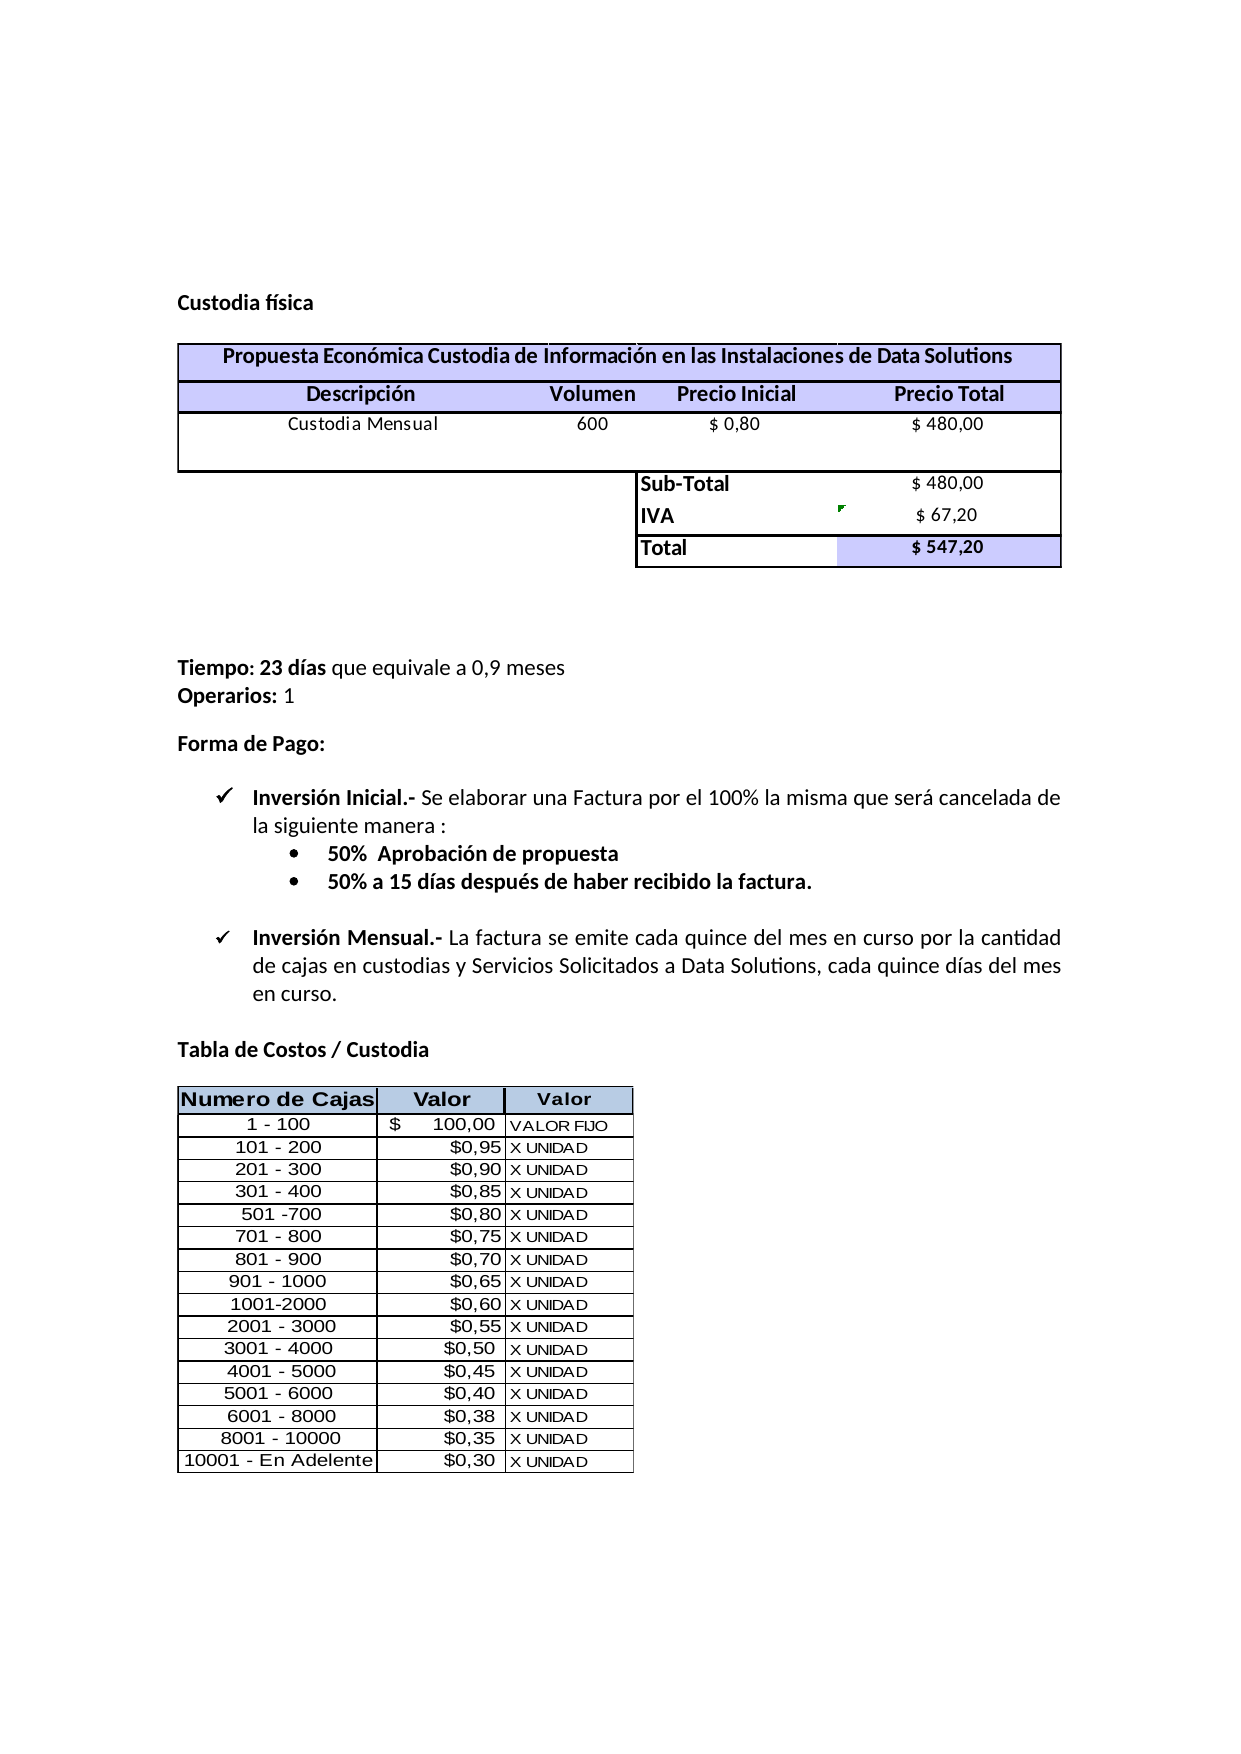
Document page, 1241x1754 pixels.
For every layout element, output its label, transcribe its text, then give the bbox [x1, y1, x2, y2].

list 50% Aprobación de propuesta [290, 839, 1063, 867]
text Operarios: 1 [177, 681, 1063, 709]
list Inversión Mensual.- La factura se emite cada quince del mes en curso por la cantidad de cajas en custodias y Servicios Solicitados a Data Solutions, cada quince días del mes en curso. [215, 923, 1063, 1007]
text Custodia física [177, 288, 1063, 316]
text Forma de Pago: [177, 729, 1063, 758]
text Tiempo: 23 días que equivale a 0,9 meses [177, 653, 1063, 681]
text Tabla de Costos / Custodia [177, 1035, 1063, 1063]
list 50% a 15 días después de haber recibido la factura. [290, 867, 1063, 895]
list Inversión Inicial.- Se elaborar una Factura por el 100% la misma que será cancelada de la siguiente manera : [215, 783, 1063, 839]
